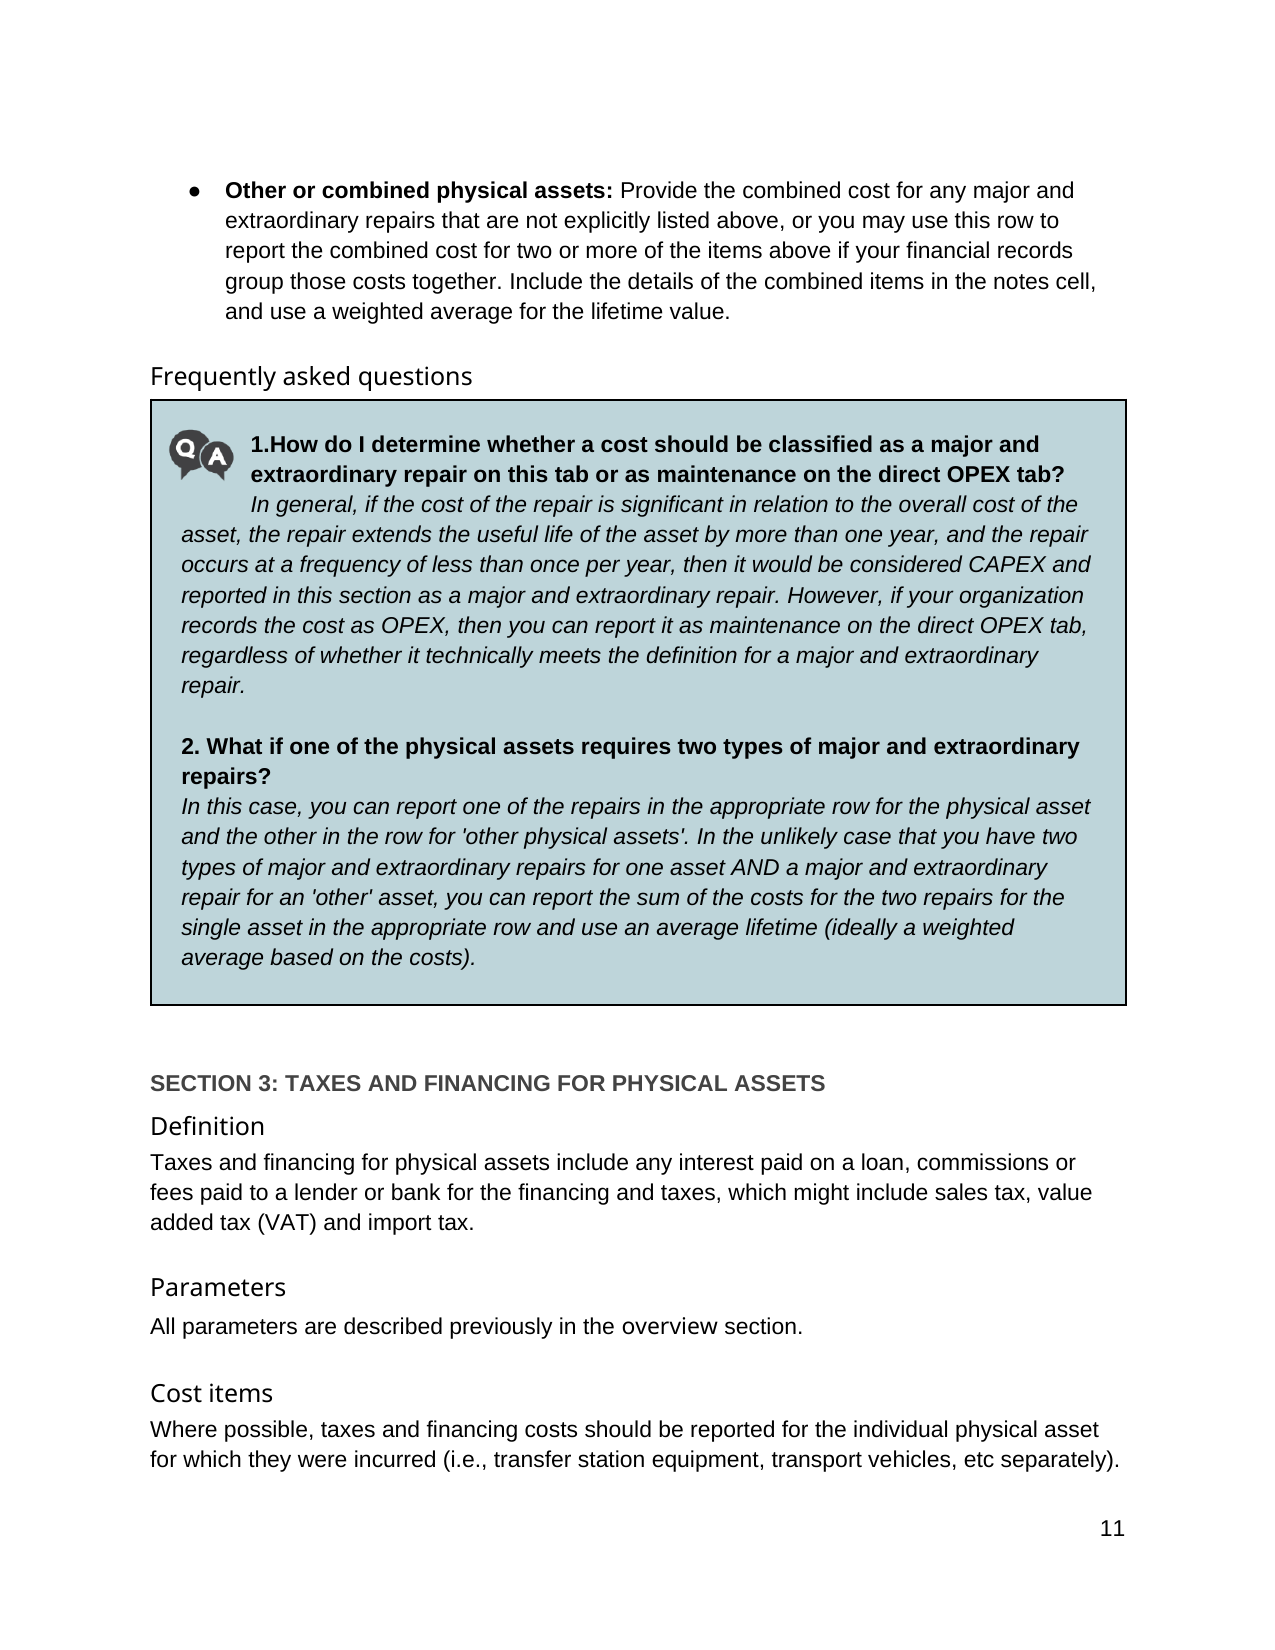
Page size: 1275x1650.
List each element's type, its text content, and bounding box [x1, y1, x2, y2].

text All parameters are described previously in the overview section. [150, 1310, 1125, 1341]
subtitle Frequently asked questions [150, 358, 1125, 392]
picture [160, 412, 242, 494]
list Other or combined physical assets: Provide the combined cost for any major and extraordinary repairs that are not explicitly listed above, or you may use this row to report the combined cost for two or more of the items above if your financial records group those costs together. Include the details of the combined items in the notes cell, and use a weighted average for the lifetime value. [187, 177, 1125, 324]
subtitle SECTION 3: TAXES AND FINANCING FOR PHYSICAL ASSETS [150, 1070, 1125, 1096]
table_header 1.How do I determine whether a cost should be classified as a major and extraordinary repair on this tab or as maintenance on the direct OPEX tab? In general, if the cost of the repair is significant in relation to the overall cost of the asset, the repair extends the useful life of the asset by more than one year, and the repair occurs at a frequency of less than once per year, then it would be considered CAPEX and reported in this section as a major and extraordinary repair. However, if your organization records the cost as OPEX, then you can report it as maintenance on the direct OPEX tab, regardless of whether it technically meets the definition for a major and extraordinary repair. 2. What if one of the physical assets requires two types of major and extraordinary repairs? In this case, you can report one of the repairs in the appropriate row for the physical asset and the other in the row for 'other physical assets'. In the unlikely case that you have two types of major and extraordinary repairs for one asset AND a major and extraordinary repair for an 'other' asset, you can report the sum of the costs for the two repairs for the single asset in the appropriate row and use an average lifetime (ideally a weighted average based on the costs). [152, 401, 1125, 1004]
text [150, 1416, 1125, 1473]
text Taxes and financing for physical assets include any interest paid on a loan, commissions or fees paid to a lender or bank for the financing and taxes, which might include sales tax, value added tax (VAT) and import tax. [150, 1149, 1125, 1236]
subtitle Parameters [150, 1269, 1125, 1304]
subtitle Definition [150, 1108, 1125, 1143]
subtitle Cost items [150, 1376, 1125, 1410]
